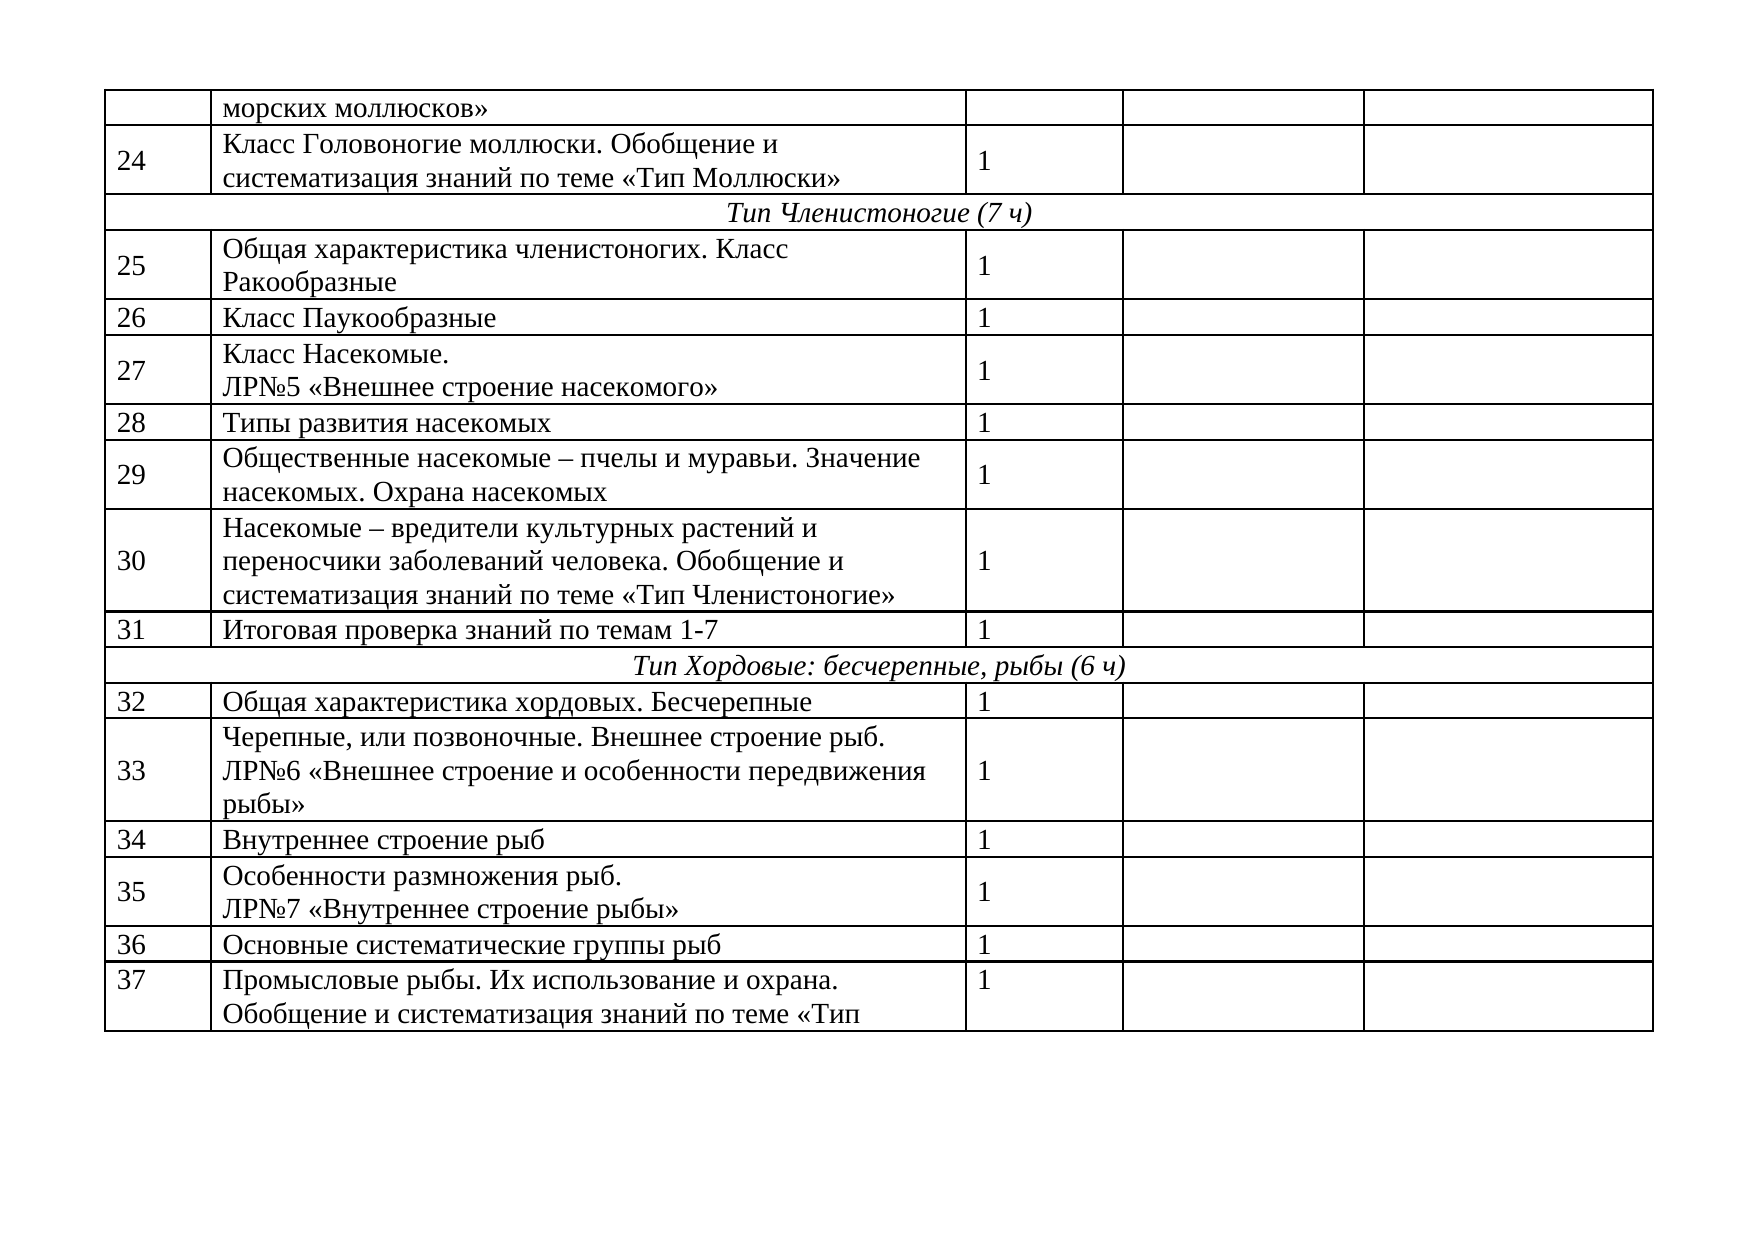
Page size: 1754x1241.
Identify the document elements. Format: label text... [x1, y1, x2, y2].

table_cell [1124, 300, 1363, 334]
table_cell 1 [967, 613, 1122, 646]
table_cell 1 [967, 684, 1122, 717]
table_cell Основные систематические группы рыб [212, 927, 965, 960]
table_cell Черепные, или позвоночные. Внешнее строение рыб. ЛР№6 «Внешнее строение и особенности передвижения рыбы» [212, 719, 965, 820]
table_cell [1124, 858, 1363, 925]
table_cell [1365, 510, 1652, 610]
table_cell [212, 91, 965, 124]
table_cell 23 [106, 91, 210, 124]
table_cell Общественные насекомые – пчелы и муравьи. Значение насекомых. Охрана насекомых [212, 441, 965, 508]
table_cell [1124, 963, 1363, 1029]
table_cell 27 [106, 336, 210, 403]
table_cell Насекомые – вредители культурных растений и переносчики заболеваний человека. Обобщение и систематизация знаний по теме «Тип Членистоногие» [212, 510, 965, 610]
table_cell 1 [967, 927, 1122, 960]
table_cell [1124, 441, 1363, 508]
table_cell 35 [106, 858, 210, 925]
table_cell 1 [967, 822, 1122, 856]
table_cell [1124, 613, 1363, 646]
table_cell 32 [106, 684, 210, 717]
table_cell [1124, 126, 1363, 193]
table_cell 26 [106, 300, 210, 334]
table_cell 1 [967, 300, 1122, 334]
table_cell [1124, 684, 1363, 717]
table_cell Тип Хордовые: бесчерепные, рыбы (6 ч) [106, 648, 1652, 682]
table_cell [1124, 719, 1363, 820]
table_cell 33 [106, 719, 210, 820]
table_cell Типы развития насекомых [212, 405, 965, 438]
table_cell [1124, 405, 1363, 438]
table_cell Внутреннее строение рыб [212, 822, 965, 856]
table_cell 1 [967, 719, 1122, 820]
table_cell 36 [106, 927, 210, 960]
table_cell 24 [106, 126, 210, 193]
table_cell 1 [967, 858, 1122, 925]
table_cell 29 [106, 441, 210, 508]
table_cell [1365, 719, 1652, 820]
table_cell [1365, 91, 1652, 124]
table_cell 1 [967, 126, 1122, 193]
table_cell Особенности размножения рыб. ЛР№7 «Внутреннее строение рыбы» [212, 858, 965, 925]
table_cell [1365, 231, 1652, 298]
table_cell [1124, 231, 1363, 298]
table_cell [212, 963, 965, 1029]
table_cell 1 [967, 231, 1122, 298]
table_cell 1 [967, 405, 1122, 438]
table_cell [1365, 300, 1652, 334]
table_cell 31 [106, 613, 210, 646]
table_cell 1 [967, 963, 1122, 1029]
table_cell [1124, 510, 1363, 610]
table_cell [1365, 613, 1652, 646]
table_cell [1365, 441, 1652, 508]
table_cell [1124, 91, 1363, 124]
table_cell [1365, 858, 1652, 925]
table_cell 1 [967, 91, 1122, 124]
table_cell Общая характеристика хордовых. Бесчерепные [212, 684, 965, 717]
table_cell [1365, 336, 1652, 403]
table_cell 28 [106, 405, 210, 438]
table_cell Класс Паукообразные [212, 300, 965, 334]
table_cell [1124, 336, 1363, 403]
table_cell 1 [967, 510, 1122, 610]
table_cell 25 [106, 231, 210, 298]
table_cell Класс Головоногие моллюски. Обобщение и систематизация знаний по теме «Тип Моллюски» [212, 126, 965, 193]
table_cell Класс Насекомые. ЛР№5 «Внешнее строение насекомого» [212, 336, 965, 403]
table_cell [1365, 927, 1652, 960]
table_cell [1124, 927, 1363, 960]
table_cell 1 [967, 336, 1122, 403]
table_cell 34 [106, 822, 210, 856]
table_cell Общая характеристика членистоногих. Класс Ракообразные [212, 231, 965, 298]
table_cell 1 [967, 441, 1122, 508]
table_cell [1365, 684, 1652, 717]
table_cell [1365, 963, 1652, 1029]
table_cell [1365, 126, 1652, 193]
table_cell Итоговая проверка знаний по темам 1-7 [212, 613, 965, 646]
table_cell Тип Членистоногие (7 ч) [106, 195, 1652, 229]
table_cell [1365, 822, 1652, 856]
table_cell [1365, 405, 1652, 438]
table_cell [1124, 822, 1363, 856]
table_cell 30 [106, 510, 210, 610]
table_cell 37 [106, 963, 210, 1029]
